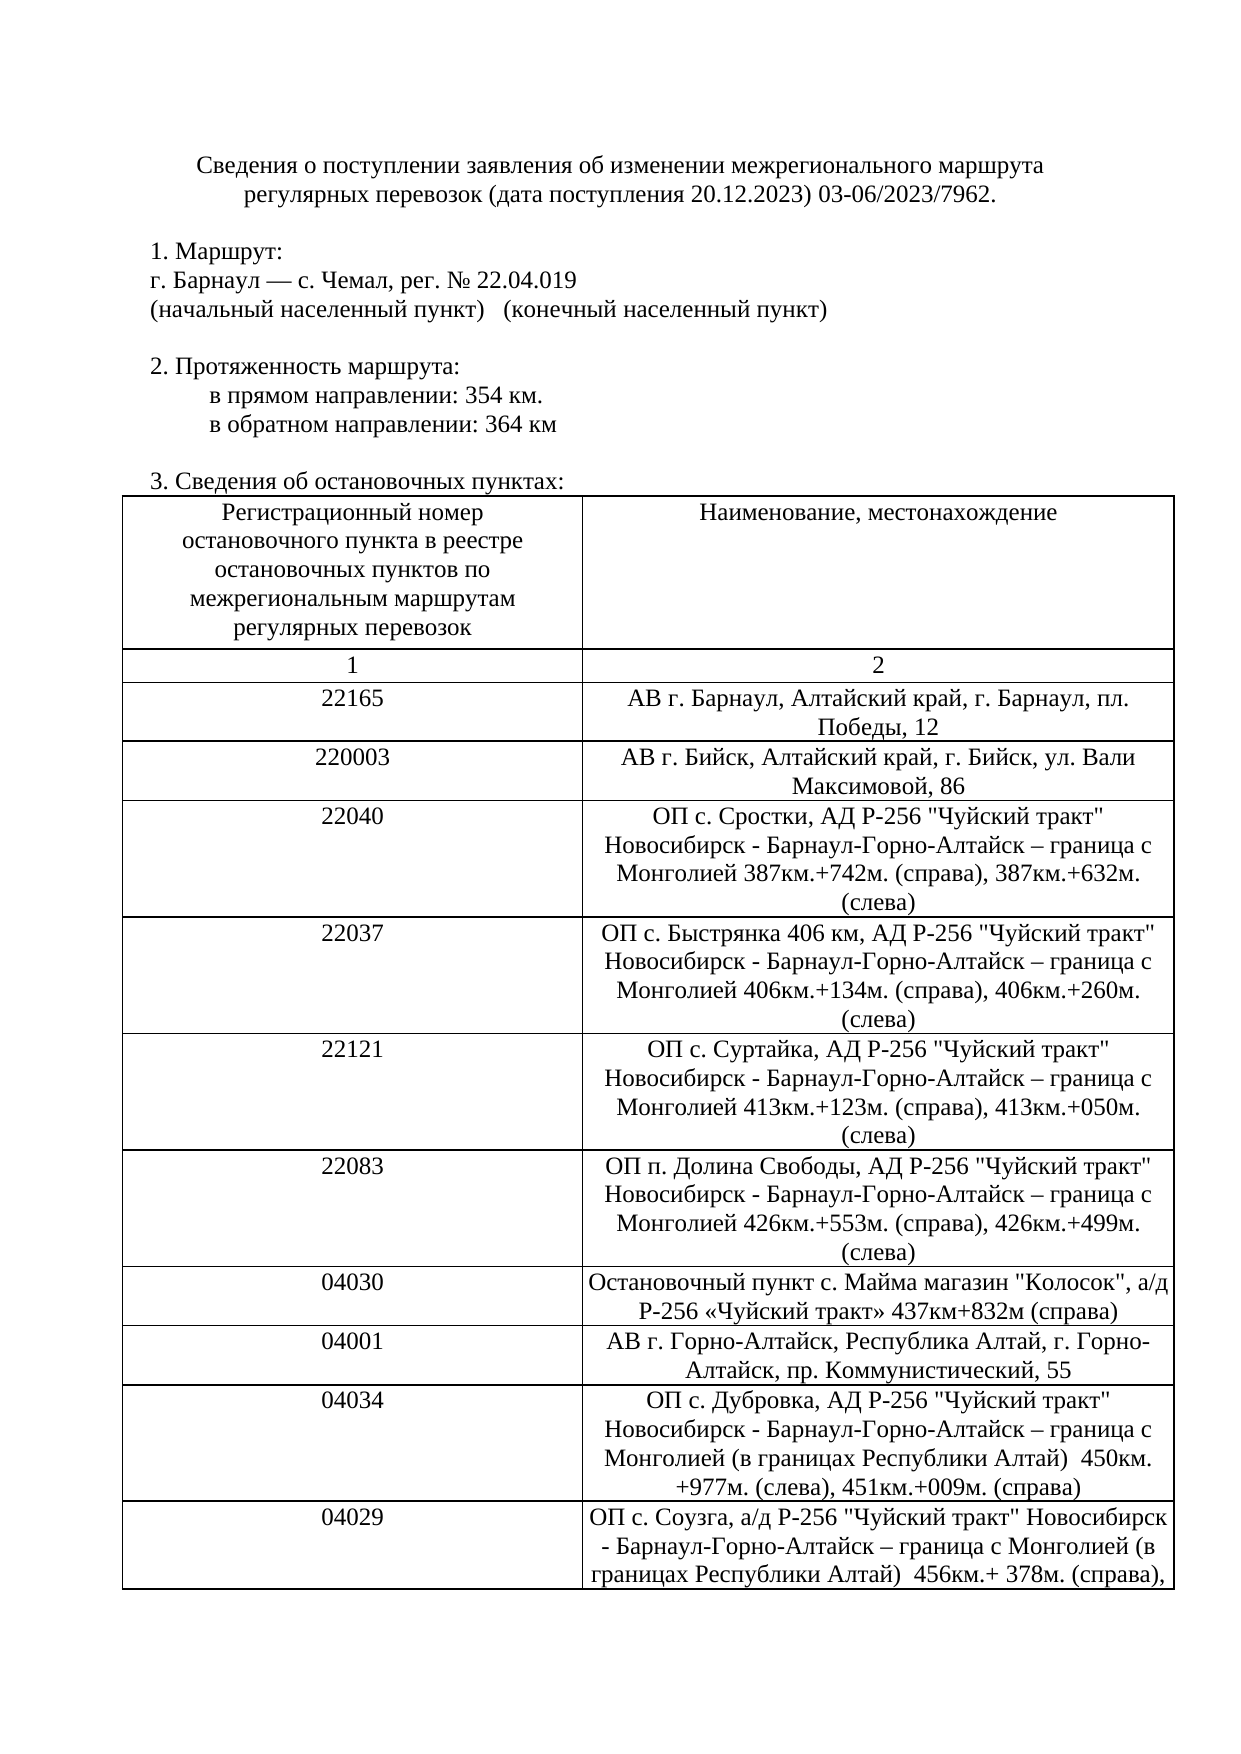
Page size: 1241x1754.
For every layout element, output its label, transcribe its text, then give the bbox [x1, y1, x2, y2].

table_cell Остановочный пункт с. Майма магазин "Колосок", а/д Р-256 «Чуйский тракт» 437км+832м (справа) [583, 1267, 1173, 1325]
text в прямом направлении: 354 км. [150, 380, 1090, 409]
table_cell 1 [123, 650, 582, 681]
text Сведения о поступлении заявления об изменении межрегионального маршрута регулярных перевозок (дата поступления 20.12.2023) 03-06/2023/7962. [150, 150, 1090, 207]
table_cell 04034 [123, 1386, 582, 1500]
table_cell 22083 [123, 1151, 582, 1266]
table_cell ОП с. Сростки, АД Р-256 "Чуйский тракт" Новосибирск - Барнаул-Горно-Алтайск – граница с Монголией 387км.+742м. (справа), 387км.+632м. (слева) [583, 801, 1173, 916]
table_cell ОП п. Долина Свободы, АД Р-256 "Чуйский тракт" Новосибирск - Барнаул-Горно-Алтайск – граница с Монголией 426км.+553м. (справа), 426км.+499м. (слева) [583, 1151, 1173, 1266]
table_cell 04001 [123, 1326, 582, 1384]
text г. Барнаул — с. Чемал, рег. № 22.04.019 [150, 265, 1090, 294]
text 2. Протяженность маршрута: [150, 351, 1090, 380]
text 3. Сведения об остановочных пунктах: [150, 466, 1090, 495]
table_cell ОП с. Дубровка, АД Р-256 "Чуйский тракт" Новосибирск - Барнаул-Горно-Алтайск – граница с Монголией (в границах Республики Алтай) 450км.+977м. (слева), 451км.+009м. (справа) [583, 1386, 1173, 1500]
table_header Наименование, местонахождение [583, 497, 1173, 648]
table_cell 22121 [123, 1034, 582, 1149]
table_cell ОП с. Суртайка, АД Р-256 "Чуйский тракт" Новосибирск - Барнаул-Горно-Алтайск – граница с Монголией 413км.+123м. (справа), 413км.+050м. (слева) [583, 1034, 1173, 1149]
table_cell ОП с. Быстрянка 406 км, АД Р-256 "Чуйский тракт" Новосибирск - Барнаул-Горно-Алтайск – граница с Монголией 406км.+134м. (справа), 406км.+260м. (слева) [583, 918, 1173, 1033]
table_cell 04029 [123, 1502, 582, 1588]
table_header Регистрационный номер остановочного пункта в реестре остановочных пунктов по межрегиональным маршрутам регулярных перевозок [123, 497, 582, 648]
text в обратном направлении: 364 км [150, 409, 1090, 437]
table_cell 22040 [123, 801, 582, 916]
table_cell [583, 1502, 1173, 1588]
table_cell 04030 [123, 1267, 582, 1325]
table_cell 2 [583, 650, 1173, 681]
table_cell АВ г. Бийск, Алтайский край, г. Бийск, ул. Вали Максимовой, 86 [583, 742, 1173, 799]
table_cell АВ г. Горно-Алтайск, Республика Алтай, г. Горно-Алтайск, пр. Коммунистический, 55 [583, 1326, 1173, 1384]
table_cell 22165 [123, 683, 582, 740]
table_cell АВ г. Барнаул, Алтайский край, г. Барнаул, пл. Победы, 12 [583, 683, 1173, 740]
table_cell 220003 [123, 742, 582, 799]
text 1. Маршрут: [150, 236, 1090, 265]
text (начальный населенный пункт) (конечный населенный пункт) [150, 294, 1090, 322]
table_cell 22037 [123, 918, 582, 1033]
